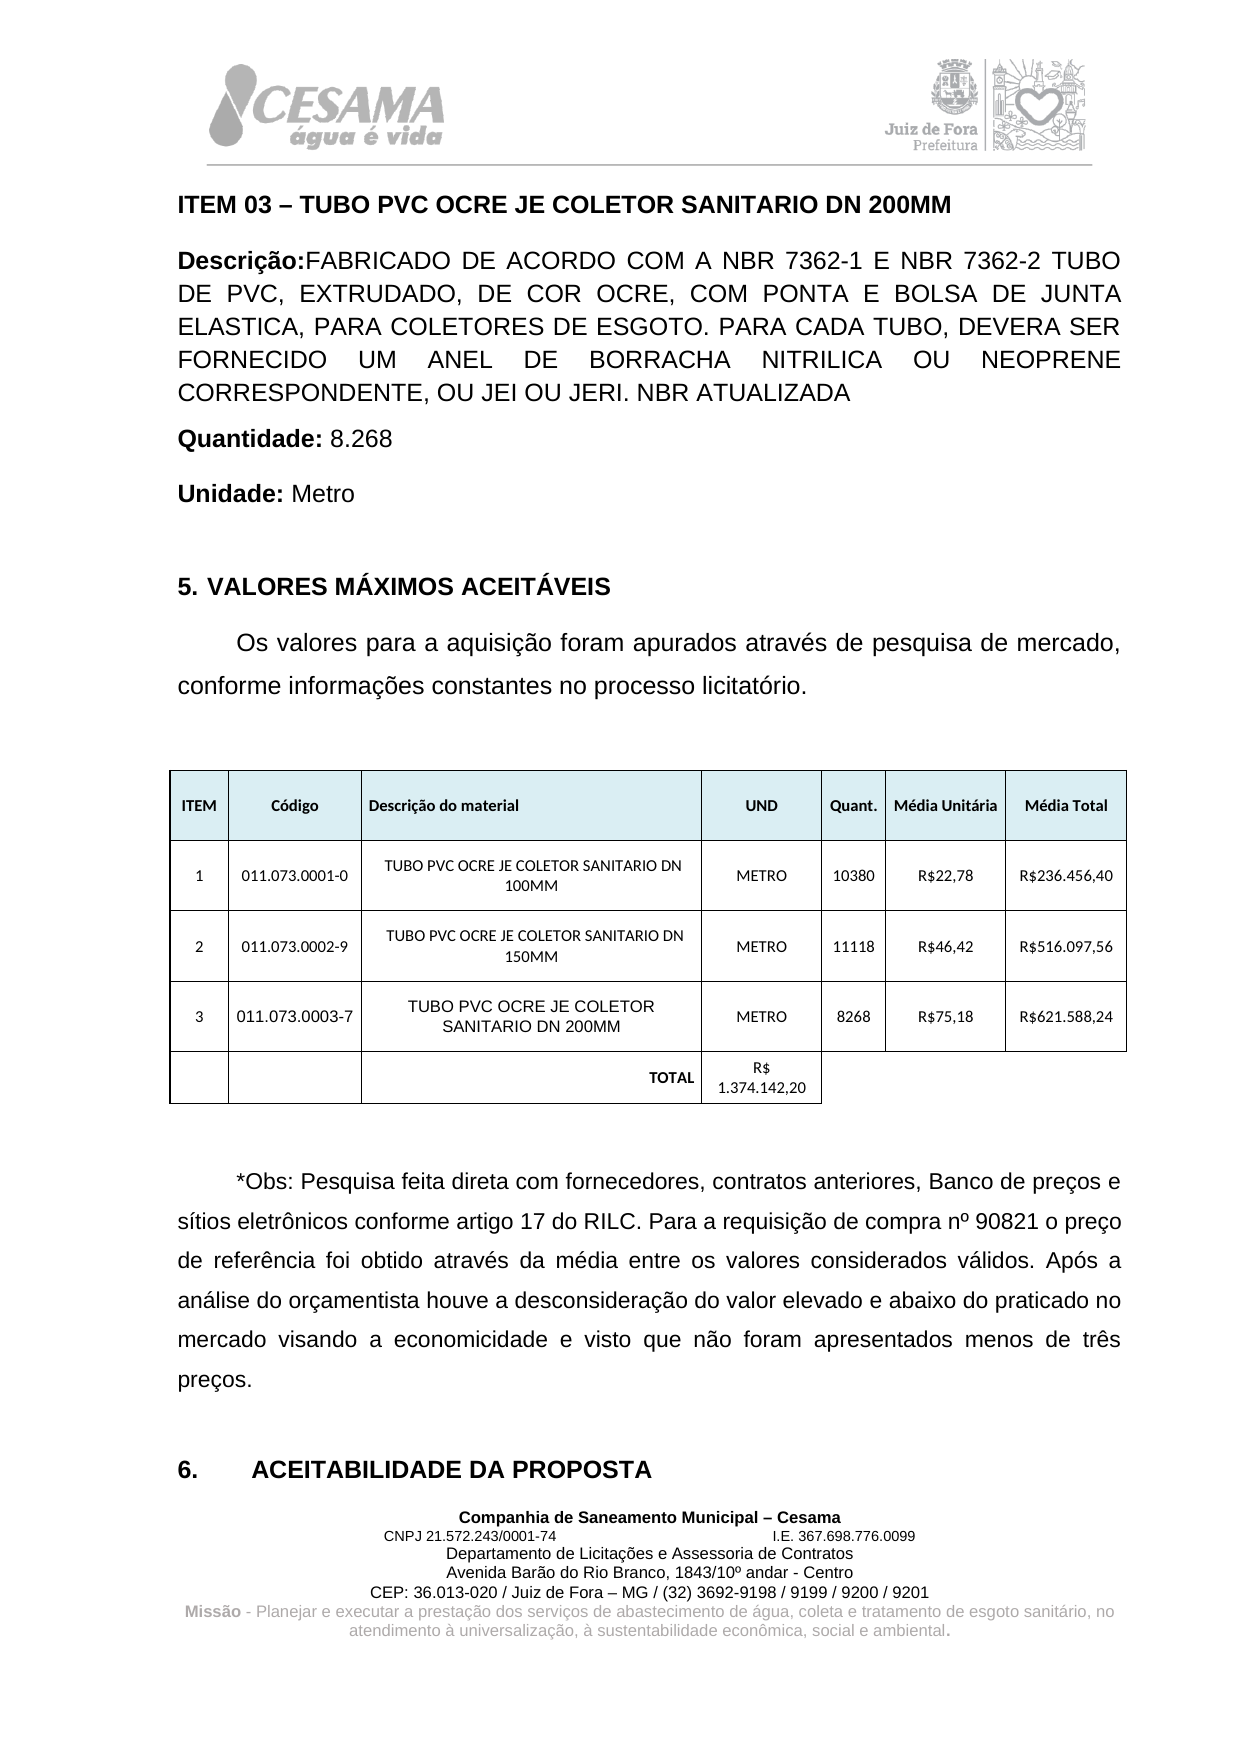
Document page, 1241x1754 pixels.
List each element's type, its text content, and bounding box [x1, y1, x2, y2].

table_cell METRO [702, 982, 821, 1051]
table_cell TUBO PVC OCRE JE COLETOR SANITARIO DN 100MM [362, 841, 701, 910]
table_cell R$516.097,56 [1006, 911, 1126, 981]
table_cell TUBO PVC OCRE JE COLETOR SANITARIO DN 150MM [362, 911, 701, 981]
text ITEM 03 – TUBO PVC OCRE JE COLETOR SANITARIO DN 200MM [177, 190, 1122, 219]
list VALORES MÁXIMOS ACEITÁVEIS [177, 572, 1122, 601]
table_cell METRO [702, 841, 821, 910]
table_cell 011.073.0003-7 [229, 982, 361, 1051]
text Quantidade: 8.268 [177, 423, 1122, 452]
picture [206, 59, 1093, 166]
table_cell 11118 [822, 911, 885, 981]
table_cell R$75,18 [886, 982, 1005, 1051]
table_header Código [229, 771, 361, 840]
table_cell R$46,42 [886, 911, 1005, 981]
table_cell R$22,78 [886, 841, 1005, 910]
table_cell R$236.456,40 [1006, 841, 1126, 910]
list ACEITABILIDADE DA PROPOSTA [177, 1455, 1122, 1484]
table_cell 10380 [822, 841, 885, 910]
table_header UND [702, 771, 821, 840]
table_header Média Unitária [886, 771, 1005, 840]
table_cell 8268 [822, 982, 885, 1051]
table_cell 2 [171, 911, 228, 981]
table_cell 1 [171, 841, 228, 910]
table_cell 3 [171, 982, 228, 1051]
table_cell METRO [702, 911, 821, 981]
table_header Descrição do material [362, 771, 701, 840]
table_header ITEM [171, 771, 228, 840]
table_cell TOTAL [362, 1052, 701, 1103]
table_cell [229, 1052, 361, 1103]
table_cell [171, 1052, 228, 1103]
table_header Quant. [822, 771, 885, 840]
text Unidade: Metro [177, 479, 1122, 508]
table_cell TUBO PVC OCRE JE COLETOR SANITARIO DN 200MM [362, 982, 701, 1051]
table_cell R$621.588,24 [1006, 982, 1126, 1051]
text Os valores para a aquisição foram apurados através de pesquisa de mercado, conforme informações constantes no processo licitatório. [177, 628, 1122, 700]
table_cell 011.073.0002-9 [229, 911, 361, 981]
table_cell 011.073.0001-0 [229, 841, 361, 910]
table_header Média Total [1006, 771, 1126, 840]
text *Obs: Pesquisa feita direta com fornecedores, contratos anteriores, Banco de preços e sítios eletrônicos conforme artigo 17 do RILC. Para a requisição de compra nº 90821 o preço de referência foi obtido através da média entre os valores considerados válidos. Após a análise do orçamentista houve a desconsideração do valor elevado e abaixo do praticado no mercado visando a economicidade e visto que não foram apresentados menos de três preços. [177, 1168, 1122, 1392]
table_cell R$ 1.374.142,20 [702, 1052, 821, 1103]
